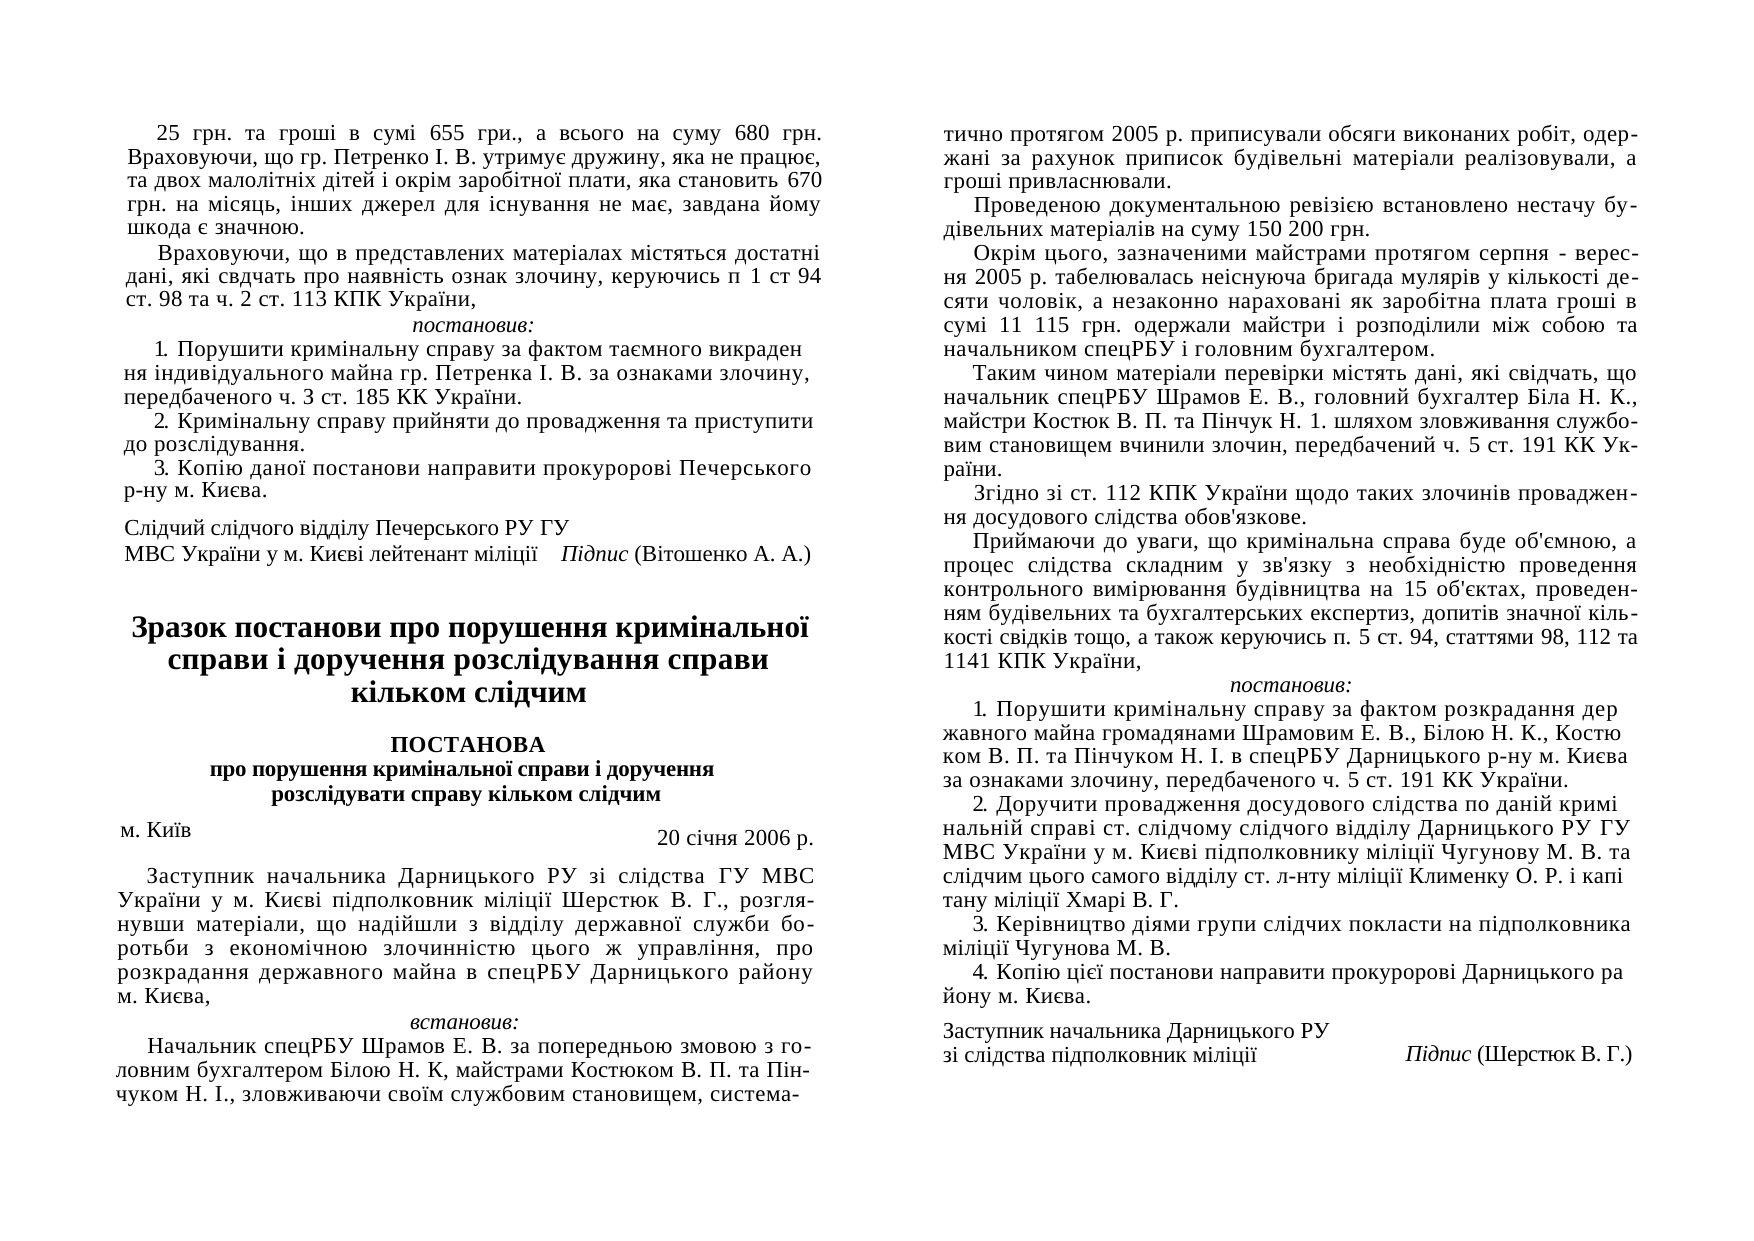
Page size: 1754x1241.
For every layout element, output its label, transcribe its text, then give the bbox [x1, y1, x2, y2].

list Керівництво діями групи слідчих покласти на підполковника міліції Чугунова М. В. [943, 912, 1638, 960]
list Порушити кримінальну справу за фактом таємного викраден ня індивідуального майна гр. Петренка І. В. за ознаками злочину, передбаченого ч. З ст. 185 КК України. [123, 337, 823, 409]
text про порушення кримінальної справи і доручення розслідувати справу кільком слідчим [209, 757, 735, 806]
text Начальник спецРБУ Шрамов Е. В. за попередньою змовою з головним бухгалтером Білою Н. К, майстрами Костюком В. П. та Пін-чуком Н. І., зловживаючи своїм службовим становищем, система- [116, 1034, 811, 1106]
text 25 грн. та гроші в сумі 655 гри., а всього на суму 680 грн. Враховуючи, що гр. Петренко І. В. утримує дружину, яка не працює, та двох малолітніх дітей і окрім заробітної плати, яка становить 670 грн. на місяць, інших джерел для існування не має, завдана йому шкода є значною. [127, 122, 822, 239]
text Заступник начальника Дарницького РУ зі слідства ГУ МВС України у м. Києві підполковник міліції Шерстюк В. Г., розглянувши матеріали, що надійшли з відділу державної служби боротьби з економічною злочинністю цього ж управління, про розкрадання державного майна в спецРБУ Дарницького району м. Києва, [117, 864, 814, 1008]
text Зразок постанови про порушення кримінальної [117, 611, 823, 643]
text справи і доручення розслідування справи [116, 643, 822, 676]
text Таким чином матеріали перевірки містять дані, які свідчать, що начальник спецРБУ Шрамов Е. В., головний бухгалтер Біла Н. К., майстри Костюк В. П. та Пінчук Н. 1. шляхом зловживання службовим становищем вчинили злочин, передбачений ч. 5 ст. 191 КК України. [943, 361, 1638, 481]
text м. Київ [120, 816, 192, 842]
text ПОСТАНОВА [116, 733, 820, 757]
text встановив: [116, 1011, 814, 1034]
text Проведеною документальною ревізією встановлено нестачу будівельних матеріалів на суму 150 200 грн. [943, 194, 1637, 242]
text тично протягом 2005 р. приписували обсяги виконаних робіт, одержані за рахунок приписок будівельні матеріали реалізовували, а гроші привласнювали. [944, 122, 1638, 194]
text 20 січня 2006 р. [116, 824, 814, 850]
text Слідчий слідчого відділу Печерського РУ ГУ [124, 514, 823, 540]
list Порушити кримінальну справу за фактом розкрадання дер жавного майна громадянами Шрамовим Е. В., Білою Н. К., Костю ком В. П. та Пінчуком Н. І. в спецРБУ Дарницького р-ну м. Києва за ознаками злочину, передбаченого ч. 5 ст. 191 КК України. [943, 697, 1638, 793]
text постановив: [124, 313, 823, 337]
text Заступник начальника Дарницького РУ зі слідства підполковник міліції [943, 1019, 1344, 1067]
text Приймаючи до уваги, що кримінальна справа буде об'ємною, а процес слідства складним у зв'язку з необхідністю проведення контрольного вимірювання будівництва на 15 об'єктах, проведенням будівельних та бухгалтерських експертиз, допитів значної кількості свідків тощо, а також керуючись п. 5 ст. 94, статтями 98, 112 та 1141 КПК України, [943, 529, 1638, 673]
text постановив: [944, 673, 1638, 697]
text МВС України у м. Києві лейтенант міліції Підпис (Вітошенко А. А.) [124, 540, 823, 567]
text Згідно зі ст. 112 КПК України щодо таких злочинів провадження досудового слідства обов'язкове. [943, 481, 1637, 529]
list Копію даної постанови направити прокуророві Печерського р-ну м. Києва. [123, 458, 823, 502]
list Копію цієї постанови направити прокуророві Дарницького ра йону м. Києва. [943, 960, 1638, 1008]
text Враховуючи, що в представлених матеріалах містяться достатні дані, які свдчать про наявність ознак злочину, керуючись п 1 ст 94 ст. 98 та ч. 2 ст. 113 КПК України, [126, 242, 821, 312]
text Окрім цього, зазначеними майстрами протягом серпня - вересня 2005 р. табелювалась неіснуюча бригада мулярів у кількості десяти чоловік, а незаконно нараховані як заробітна плата гроші в сумі 11 115 грн. одержали майстри і розподілили між собою та начальником спецРБУ і головним бухгалтером. [943, 242, 1638, 361]
list Доручити провадження досудового слідства по даній кримі нальній справі ст. слідчому слідчого відділу Дарницького РУ ГУ МВС України у м. Києві підполковнику міліції Чугунову М. В. та слідчим цього самого відділу ст. л-нту міліції Клименку О. Р. і капі тану міліції Хмарі В. Г. [943, 793, 1638, 912]
text кільком слідчим [116, 676, 822, 708]
list Кримінальну справу прийняти до провадження та приступити до розслідування. [123, 410, 823, 456]
text Підпис (Шерстюк В. Г.) [1405, 1040, 1633, 1067]
